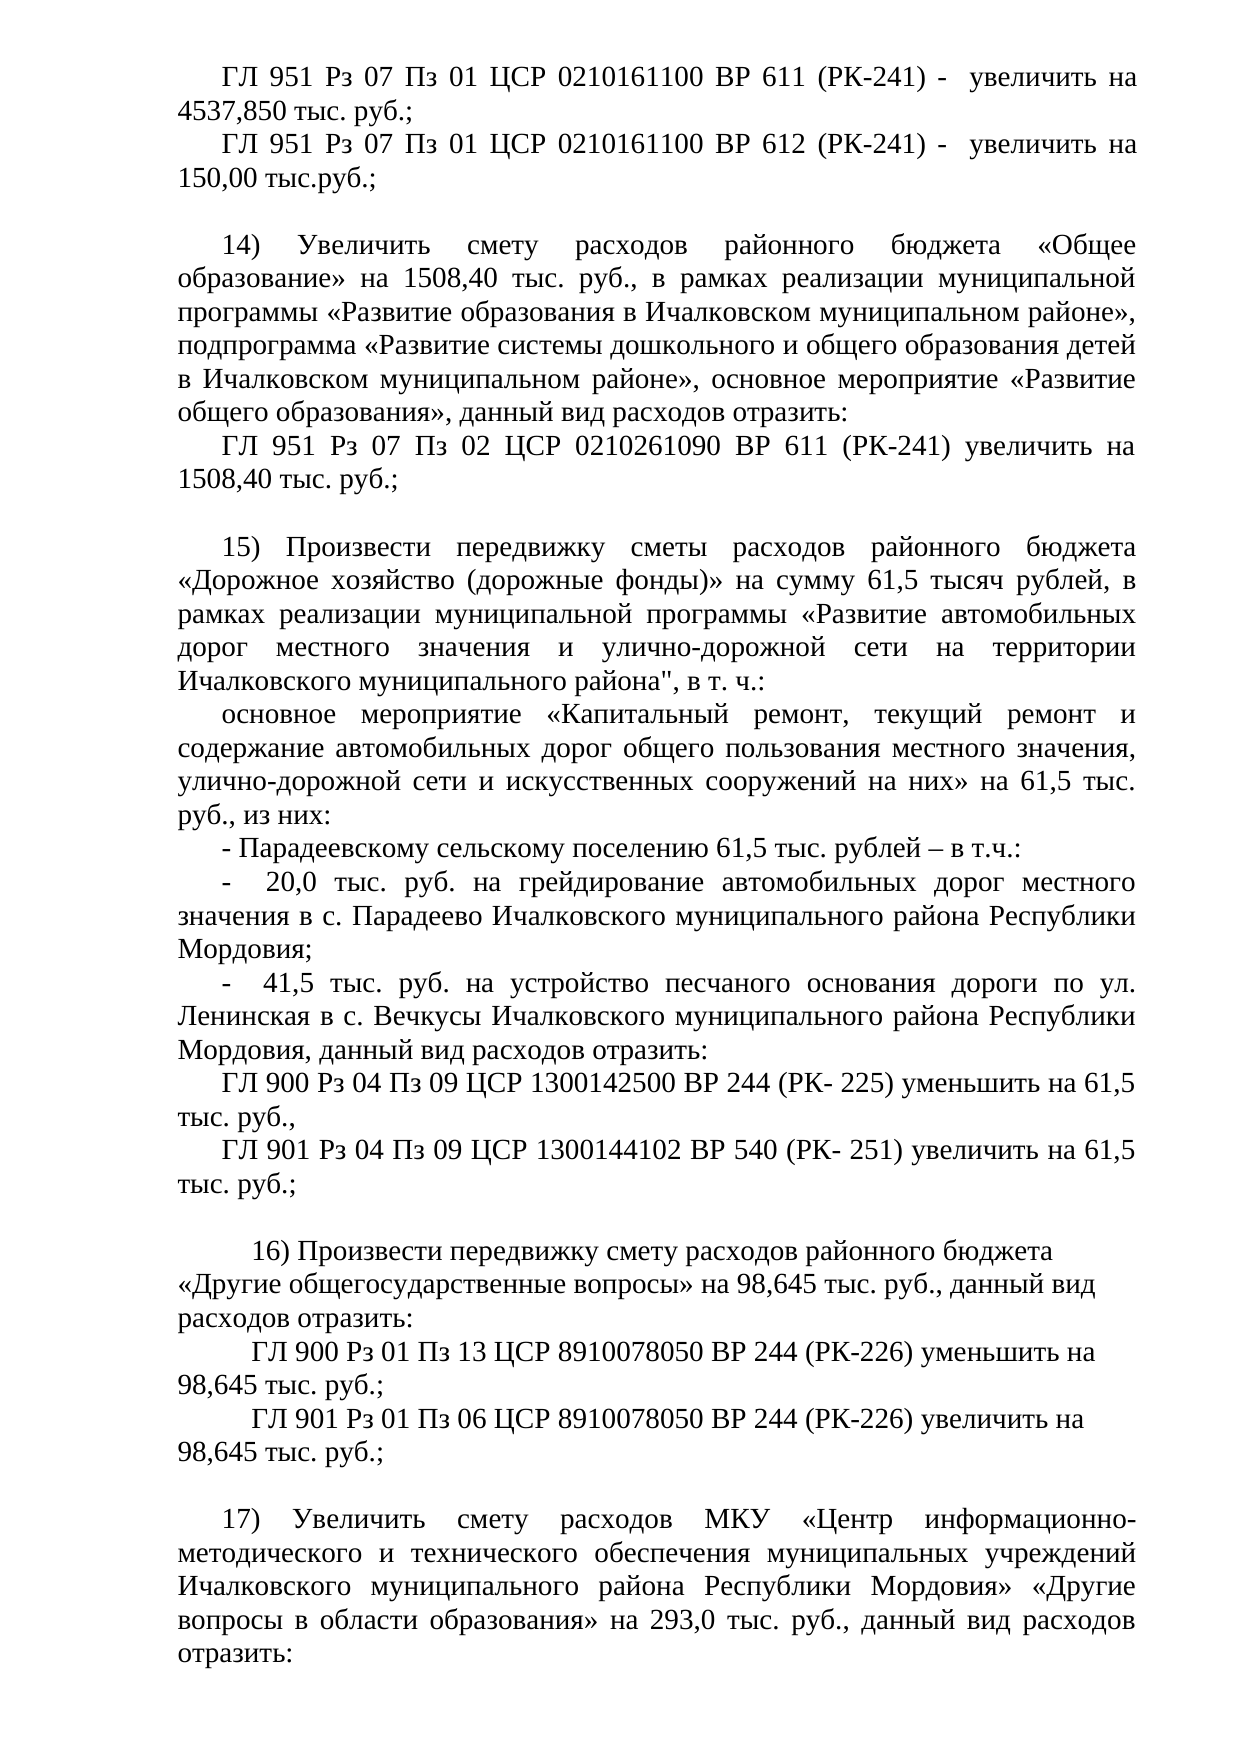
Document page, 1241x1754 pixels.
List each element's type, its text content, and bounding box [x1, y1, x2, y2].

text - 41,5 тыс. руб. на устройство песчаного основания дороги по ул. Ленинская в с. Вечкусы Ичалковского муниципального района Республики Мордовия, данный вид расходов отразить: [177, 965, 1137, 1065]
text ГЛ 951 Рз 07 Пз 02 ЦСР 0210261090 ВР 611 (РК-241) увеличить на 1508,40 тыс. руб.; [177, 428, 1137, 495]
text 15) Произвести передвижку сметы расходов районного бюджета «Дорожное хозяйство (дорожные фонды)» на сумму 61,5 тысяч рублей, в рамках реализации муниципальной программы «Развитие автомобильных дорог местного значения и улично-дорожной сети на территории Ичалковского муниципального района", в т. ч.: [177, 529, 1137, 696]
text ГЛ 901 Рз 04 Пз 09 ЦСР 1300144102 ВР 540 (РК- 251) увеличить на 61,5 тыс. руб.; [177, 1132, 1137, 1199]
text 16) Произвести передвижку смету расходов районного бюджета «Другие общегосударственные вопросы» на 98,645 тыс. руб., данный вид расходов отразить: [177, 1233, 1137, 1334]
text 17) Увеличить смету расходов МКУ «Центр информационно-методического и технического обеспечения муниципальных учреждений Ичалковского муниципального района Республики Мордовия» «Другие вопросы в области образования» на 293,0 тыс. руб., данный вид расходов отразить: [177, 1501, 1137, 1669]
text ГЛ 901 Рз 01 Пз 06 ЦСР 8910078050 ВР 244 (РК-226) увеличить на 98,645 тыс. руб.; [177, 1401, 1137, 1468]
text - 20,0 тыс. руб. на грейдирование автомобильных дорог местного значения в с. Парадеево Ичалковского муниципального района Республики Мордовия; [177, 864, 1137, 965]
text основное мероприятие «Капитальный ремонт, текущий ремонт и содержание автомобильных дорог общего пользования местного значения, улично-дорожной сети и искусственных сооружений на них» на 61,5 тыс. руб., из них: [177, 696, 1137, 831]
text ГЛ 951 Рз 07 Пз 01 ЦСР 0210161100 ВР 612 (РК-241) - увеличить на 150,00 тыс.руб.; [177, 126, 1137, 193]
text - Парадеевскому сельскому поселению 61,5 тыс. рублей – в т.ч.: [177, 831, 1137, 864]
text ГЛ 951 Рз 07 Пз 01 ЦСР 0210161100 ВР 611 (РК-241) - увеличить на 4537,850 тыс. руб.; [177, 59, 1137, 126]
text ГЛ 900 Рз 04 Пз 09 ЦСР 1300142500 ВР 244 (РК- 225) уменьшить на 61,5 тыс. руб., [177, 1065, 1137, 1132]
text ГЛ 900 Рз 01 Пз 13 ЦСР 8910078050 ВР 244 (РК-226) уменьшить на 98,645 тыс. руб.; [177, 1334, 1137, 1401]
text 14) Увеличить смету расходов районного бюджета «Общее образование» на 1508,40 тыс. руб., в рамках реализации муниципальной программы «Развитие образования в Ичалковском муниципальном районе», подпрограмма «Развитие системы дошкольного и общего образования детей в Ичалковском муниципальном районе», основное мероприятие «Развитие общего образования», данный вид расходов отразить: [177, 227, 1137, 428]
